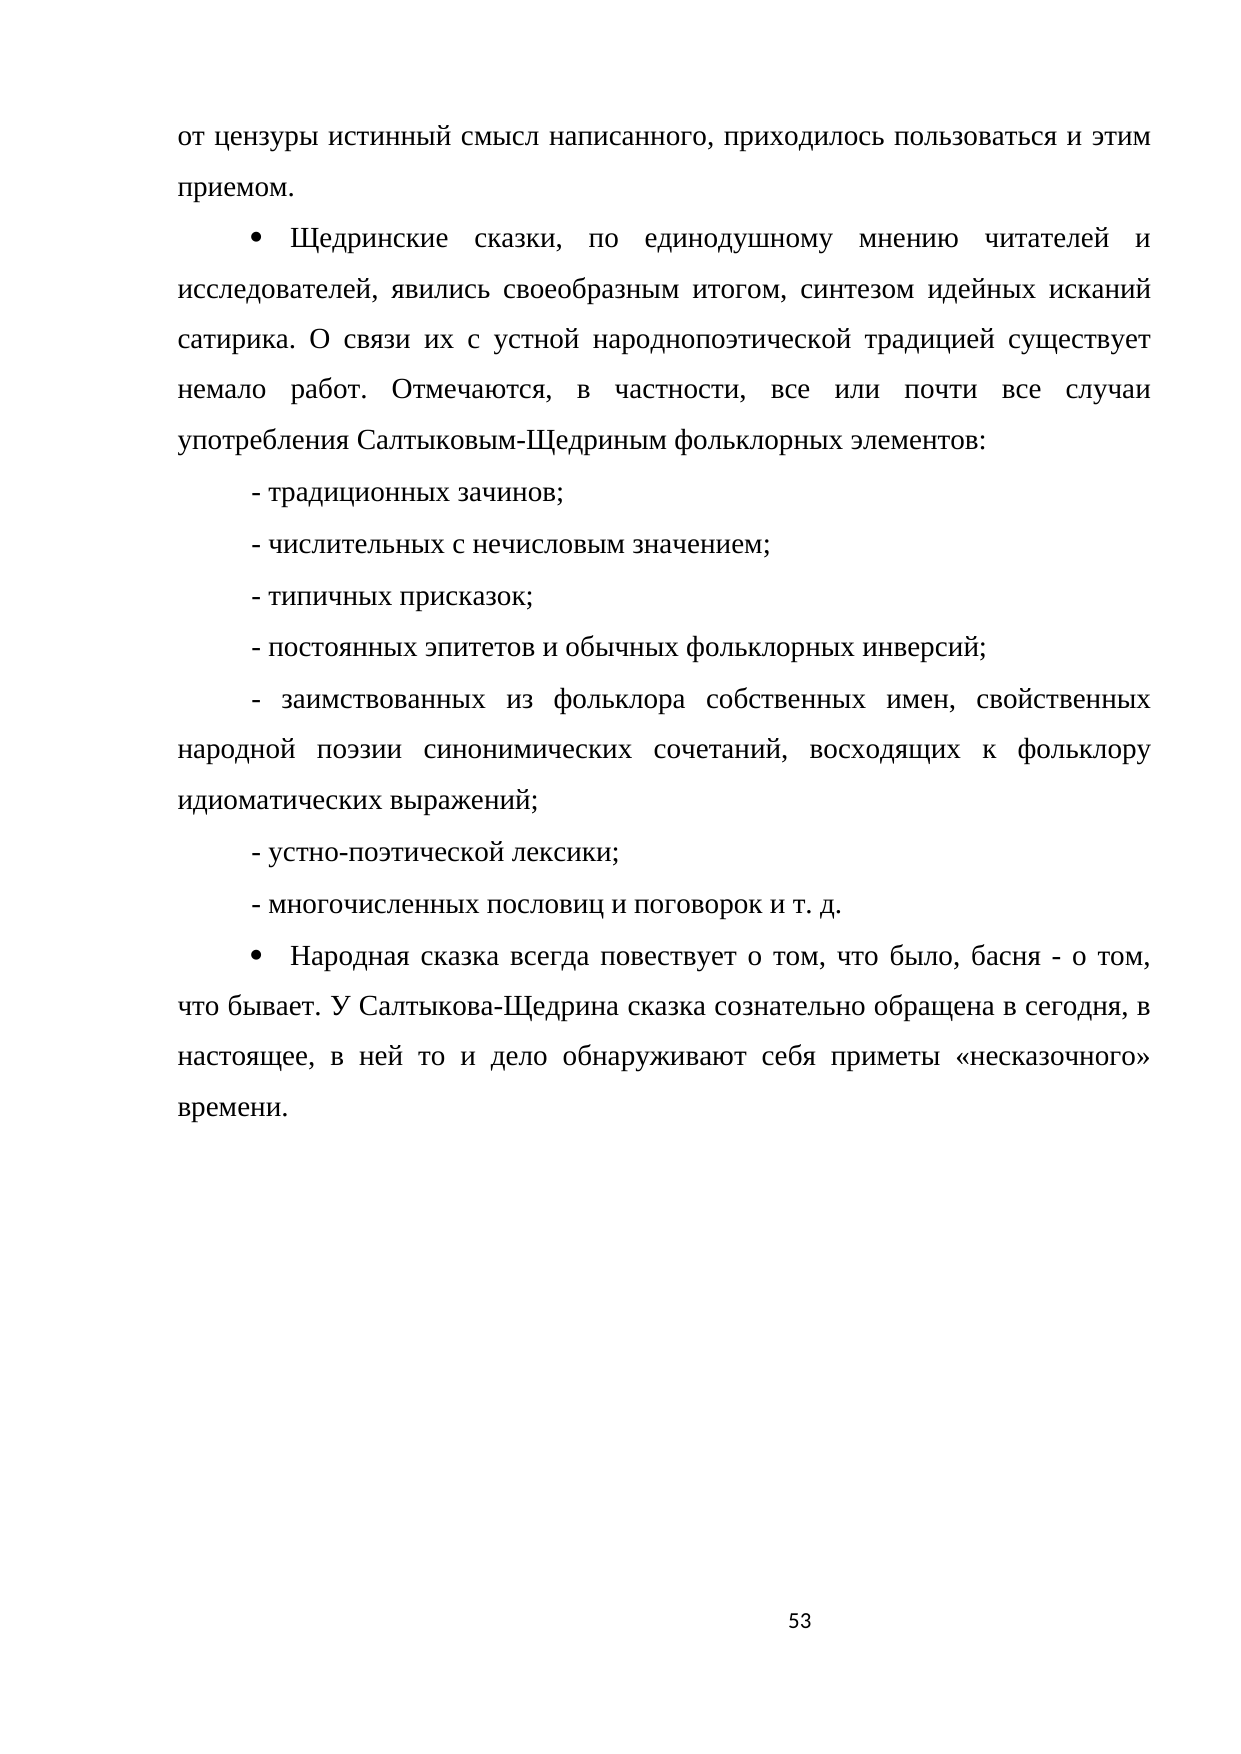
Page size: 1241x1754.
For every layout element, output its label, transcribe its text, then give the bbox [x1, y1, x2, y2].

text - постоянных эпитетов и обычных фольклорных инверсий; [177, 629, 1152, 663]
text - традиционных зачинов; [177, 474, 1152, 507]
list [177, 118, 1152, 202]
text - многочисленных пословиц и поговорок и т. д. [177, 886, 1152, 919]
text - заимствованных из фольклора собственных имен, свойственных народной поэзии синонимических сочетаний, восходящих к фольклору идиоматических выражений; [177, 681, 1152, 816]
text - числительных с нечисловым значением; [177, 526, 1152, 559]
list Народная сказка всегда повествует о том, что было, басня - о том, что бывает. У Салтыкова-Щедрина сказка сознательно обращена в сегодня, в настоящее, в ней то и дело обнаруживают себя приметы «несказочного» времени. [177, 938, 1152, 1122]
list Щедринские сказки, по единодушному мнению читателей и исследователей, явились своеобразным итогом, синтезом идейных исканий сатирика. О связи их с устной народнопоэтической традицией существует немало работ. Отмечаются, в частности, все или почти все случаи употребления Салтыковым-Щедриным фольклорных элементов: [177, 221, 1152, 456]
text - типичных присказок; [177, 578, 1152, 611]
text - устно-поэтической лексики; [177, 834, 1152, 867]
